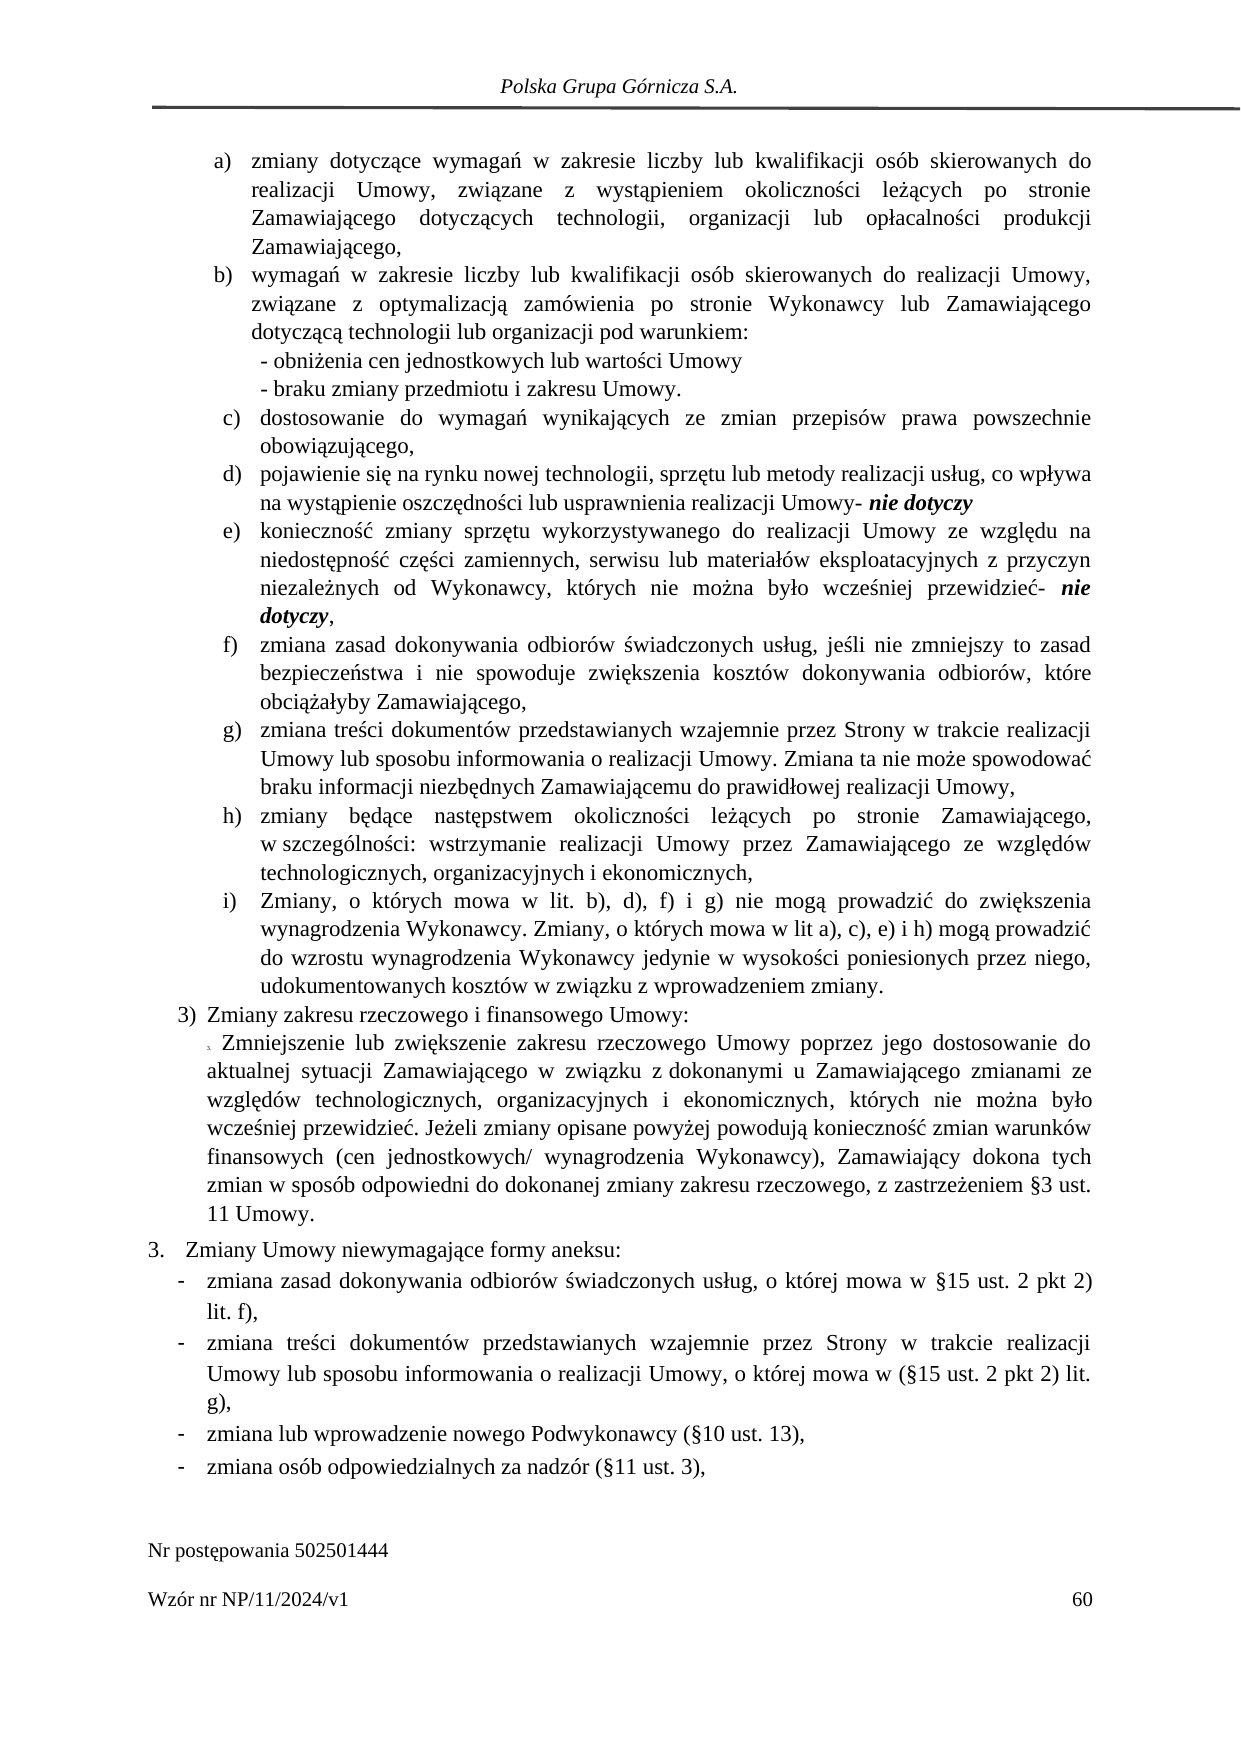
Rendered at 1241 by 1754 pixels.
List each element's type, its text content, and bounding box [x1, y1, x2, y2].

list zmiana lub wprowadzenie nowego Podwykonawcy (§10 ust. 13), [177, 1416, 1093, 1448]
list pojawienie się na rynku nowej technologii, sprzętu lub metody realizacji usług, co wpływa na wystąpienie oszczędności lub usprawnienia realizacji Umowy- nie dotyczy [223, 460, 1093, 515]
list Zmiany zakresu rzeczowego i finansowego Umowy: [177, 1001, 1093, 1027]
text - braku zmiany przedmiotu i zakresu Umowy. [260, 375, 1093, 401]
list konieczność zmiany sprzętu wykorzystywanego do realizacji Umowy ze względu na niedostępność części zamiennych, serwisu lub materiałów eksploatacyjnych z przyczyn niezależnych od Wykonawcy, których nie można było wcześniej przewidzieć- nie dotyczy, [223, 517, 1093, 629]
list zmiana zasad dokonywania odbiorów świadczonych usług, o której mowa w §15 ust. 2 pkt 2) lit. f), [177, 1264, 1093, 1324]
list zmiana zasad dokonywania odbiorów świadczonych usług, jeśli nie zmniejszy to zasad bezpieczeństwa i nie spowoduje zwiększenia kosztów dokonywania odbiorów, które obciążałyby Zamawiającego, [223, 631, 1093, 714]
list wymagań w zakresie liczby lub kwalifikacji osób skierowanych do realizacji Umowy, związane z optymalizacją zamówienia po stronie Wykonawcy lub Zamawiającego dotyczącą technologii lub organizacji pod warunkiem: [213, 261, 1093, 344]
list zmiany będące następstwem okoliczności leżących po stronie Zamawiającego, w szczególności: wstrzymanie realizacji Umowy przez Zamawiającego ze względów technologicznych, organizacyjnych i ekonomicznych, [223, 802, 1093, 885]
list zmiana treści dokumentów przedstawianych wzajemnie przez Strony w trakcie realizacji Umowy lub sposobu informowania o realizacji Umowy. Zmiana ta nie może spowodować braku informacji niezbędnych Zamawiającemu do prawidłowej realizacji Umowy, [223, 716, 1093, 799]
list zmiana treści dokumentów przedstawianych wzajemnie przez Strony w trakcie realizacji Umowy lub sposobu informowania o realizacji Umowy, o której mowa w (§15 ust. 2 pkt 2) lit. g), [177, 1326, 1093, 1414]
list dostosowanie do wymagań wynikających ze zmian przepisów prawa powszechnie obowiązującego, [223, 403, 1093, 458]
list zmiany dotyczące wymagań w zakresie liczby lub kwalifikacji osób skierowanych do realizacji Umowy, związane z wystąpieniem okoliczności leżących po stronie Zamawiającego dotyczących technologii, organizacji lub opłacalności produkcji Zamawiającego, [213, 148, 1093, 259]
list zmiana osób odpowiedzialnych za nadzór (§11 ust. 3), [177, 1450, 1093, 1481]
text - obniżenia cen jednostkowych lub wartości Umowy [260, 347, 1093, 373]
list Zmiany Umowy niewymagające formy aneksu: [148, 1236, 1093, 1262]
list Zmniejszenie lub zwiększenie zakresu rzeczowego Umowy poprzez jego dostosowanie do aktualnej sytuacji Zamawiającego w związku z dokonanymi u Zamawiającego zmianami ze względów technologicznych, organizacyjnych i ekonomicznych, których nie można było wcześniej przewidzieć. Jeżeli zmiany opisane powyżej powodują konieczność zmian warunków finansowych (cen jednostkowych/ wynagrodzenia Wykonawcy), Zamawiający dokona tych zmian w sposób odpowiedni do dokonanej zmiany zakresu rzeczowego, z zastrzeżeniem §3 ust. 11 Umowy. [207, 1029, 1093, 1226]
list Zmiany, o których mowa w lit. b), d), f) i g) nie mogą prowadzić do zwiększenia wynagrodzenia Wykonawcy. Zmiany, o których mowa w lit a), c), e) i h) mogą prowadzić do wzrostu wynagrodzenia Wykonawcy jedynie w wysokości poniesionych przez niego, udokumentowanych kosztów w związku z wprowadzeniem zmiany. [223, 887, 1093, 999]
